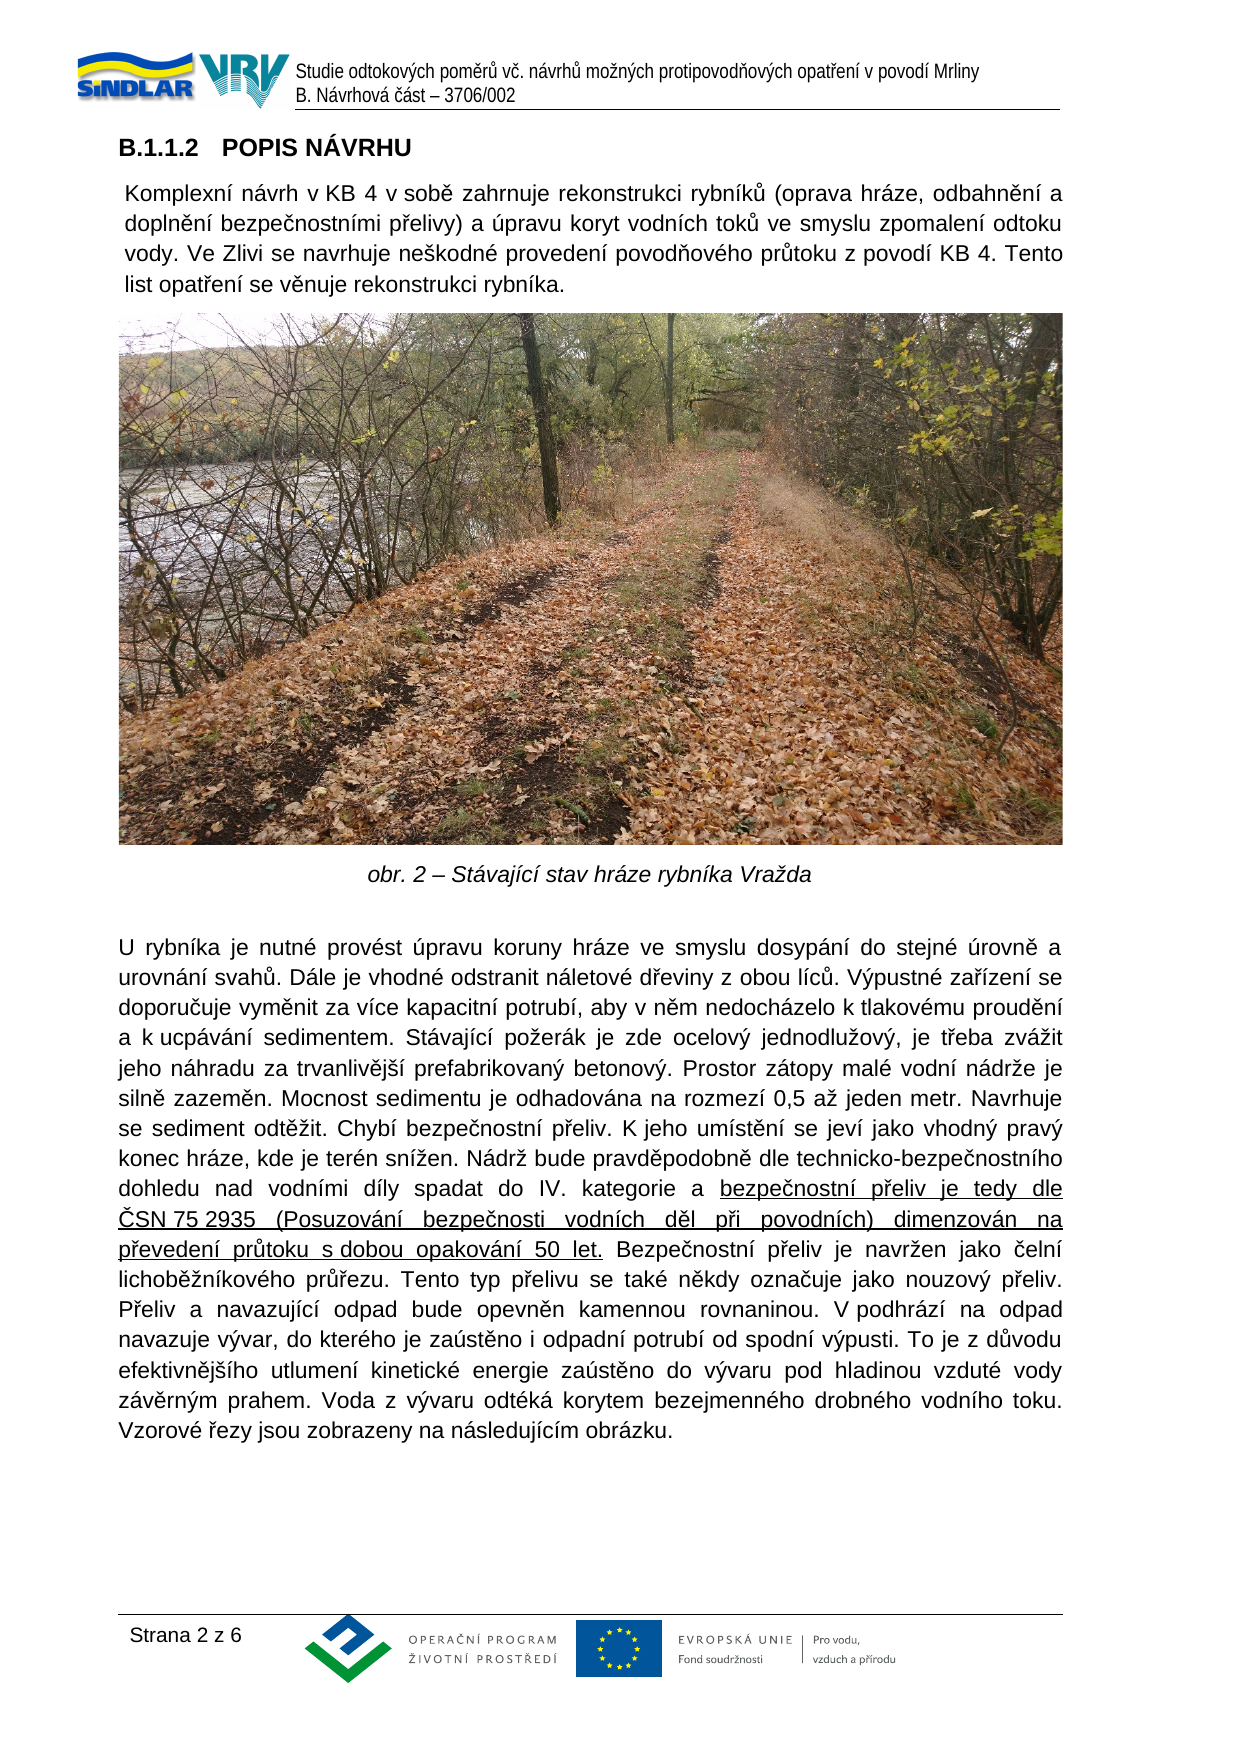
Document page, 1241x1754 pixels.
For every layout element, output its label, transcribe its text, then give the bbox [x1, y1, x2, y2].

text U rybníka je nutné provést úpravu koruny hráze ve smyslu dosypání do stejné úrovně a urovnání svahů. Dále je vhodné odstranit náletové dřeviny z obou líců. Výpustné zařízení se doporučuje vyměnit za více kapacitní potrubí, aby v něm nedocházelo k tlakovému proudění a k ucpávání sedimentem. Stávající požerák je zde ocelový jednodlužový, je třeba zvážit jeho náhradu za trvanlivější prefabrikovaný betonový. Prostor zátopy malé vodní nádrže je silně zazeměn. Mocnost sedimentu je odhadována na rozmezí 0,5 až jeden metr. Navrhuje se sediment odtěžit. Chybí bezpečnostní přeliv. K jeho umístění se jeví jako vhodný pravý konec hráze, kde je terén snížen. Nádrž bude pravděpodobně dle technicko-bezpečnostního dohledu nad vodními díly spadat do IV. kategorie a bezpečnostní přeliv je tedy dle ČSN 75 2935 (Posuzování bezpečnosti vodních děl při povodních) dimenzován na převedení průtoku s dobou opakování 50 let. Bezpečnostní přeliv je navržen jako čelní lichoběžníkového průřezu. Tento typ přelivu se také někdy označuje jako nouzový přeliv. Přeliv a navazující odpad bude opevněn kamennou rovnaninou. V podhrází na odpad navazuje vývar, do kterého je zaústěno i odpadní potrubí od spodní výpusti. To je z důvodu efektivnějšího utlumení kinetické energie zaústěno do vývaru pod hladinou vzduté vody závěrným prahem. Voda z vývaru odtéká korytem bezejmenného drobného vodního toku. Vzorové řezy jsou zobrazeny na následujícím obrázku. [118, 934, 1063, 1228]
picture [198, 53, 291, 110]
subtitle POPIS NÁVRHU [118, 133, 1063, 162]
picture [118, 313, 1063, 845]
text obr. 2 – Stávající stav hráze rybníka Vražda [118, 861, 1063, 887]
picture [77, 51, 197, 102]
text Komplexní návrh v KB 4 v sobě zahrnuje rekonstrukci rybníků (oprava hráze, odbahnění a doplnění bezpečnostními přelivy) a úpravu koryt vodních toků ve smyslu zpomalení odtoku vody. Ve Zlivi se navrhuje neškodné provedení povodňového průtoku z povodí KB 4. Tento list opatření se věnuje rekonstrukci rybníka. [124, 180, 1063, 297]
text U rybníka je nutné provést úpravu koruny hráze ve smyslu dosypání do stejné úrovně a urovnání svahů. Dále je vhodné odstranit náletové dřeviny z obou líců. Výpustné zařízení se doporučuje vyměnit za více kapacitní potrubí, aby v něm nedocházelo k tlakovému proudění a k ucpávání sedimentem. Stávající požerák je zde ocelový jednodlužový, je třeba zvážit jeho náhradu za trvanlivější prefabrikovaný betonový. Prostor zátopy malé vodní nádrže je silně zazeměn. Mocnost sedimentu je odhadována na rozmezí 0,5 až jeden metr. Navrhuje se sediment odtěžit. Chybí bezpečnostní přeliv. K jeho umístění se jeví jako vhodný pravý konec hráze, kde je terén snížen. Nádrž bude pravděpodobně dle technicko-bezpečnostního dohledu nad vodními díly spadat do IV. kategorie a bezpečnostní přeliv je tedy dle ČSN 75 2935 (Posuzování bezpečnosti vodních děl při povodních) dimenzován na převedení průtoku s dobou opakování 50 let. Bezpečnostní přeliv je navržen jako čelní lichoběžníkového průřezu. Tento typ přelivu se také někdy označuje jako nouzový přeliv. Přeliv a navazující odpad bude opevněn kamennou rovnaninou. V podhrází na odpad navazuje vývar, do kterého je zaústěno i odpadní potrubí od spodní výpusti. To je z důvodu efektivnějšího utlumení kinetické energie zaústěno do vývaru pod hladinou vzduté vody závěrným prahem. Voda z vývaru odtéká korytem bezejmenného drobného vodního toku. Vzorové řezy jsou zobrazeny na následujícím obrázku. [118, 1230, 1063, 1443]
